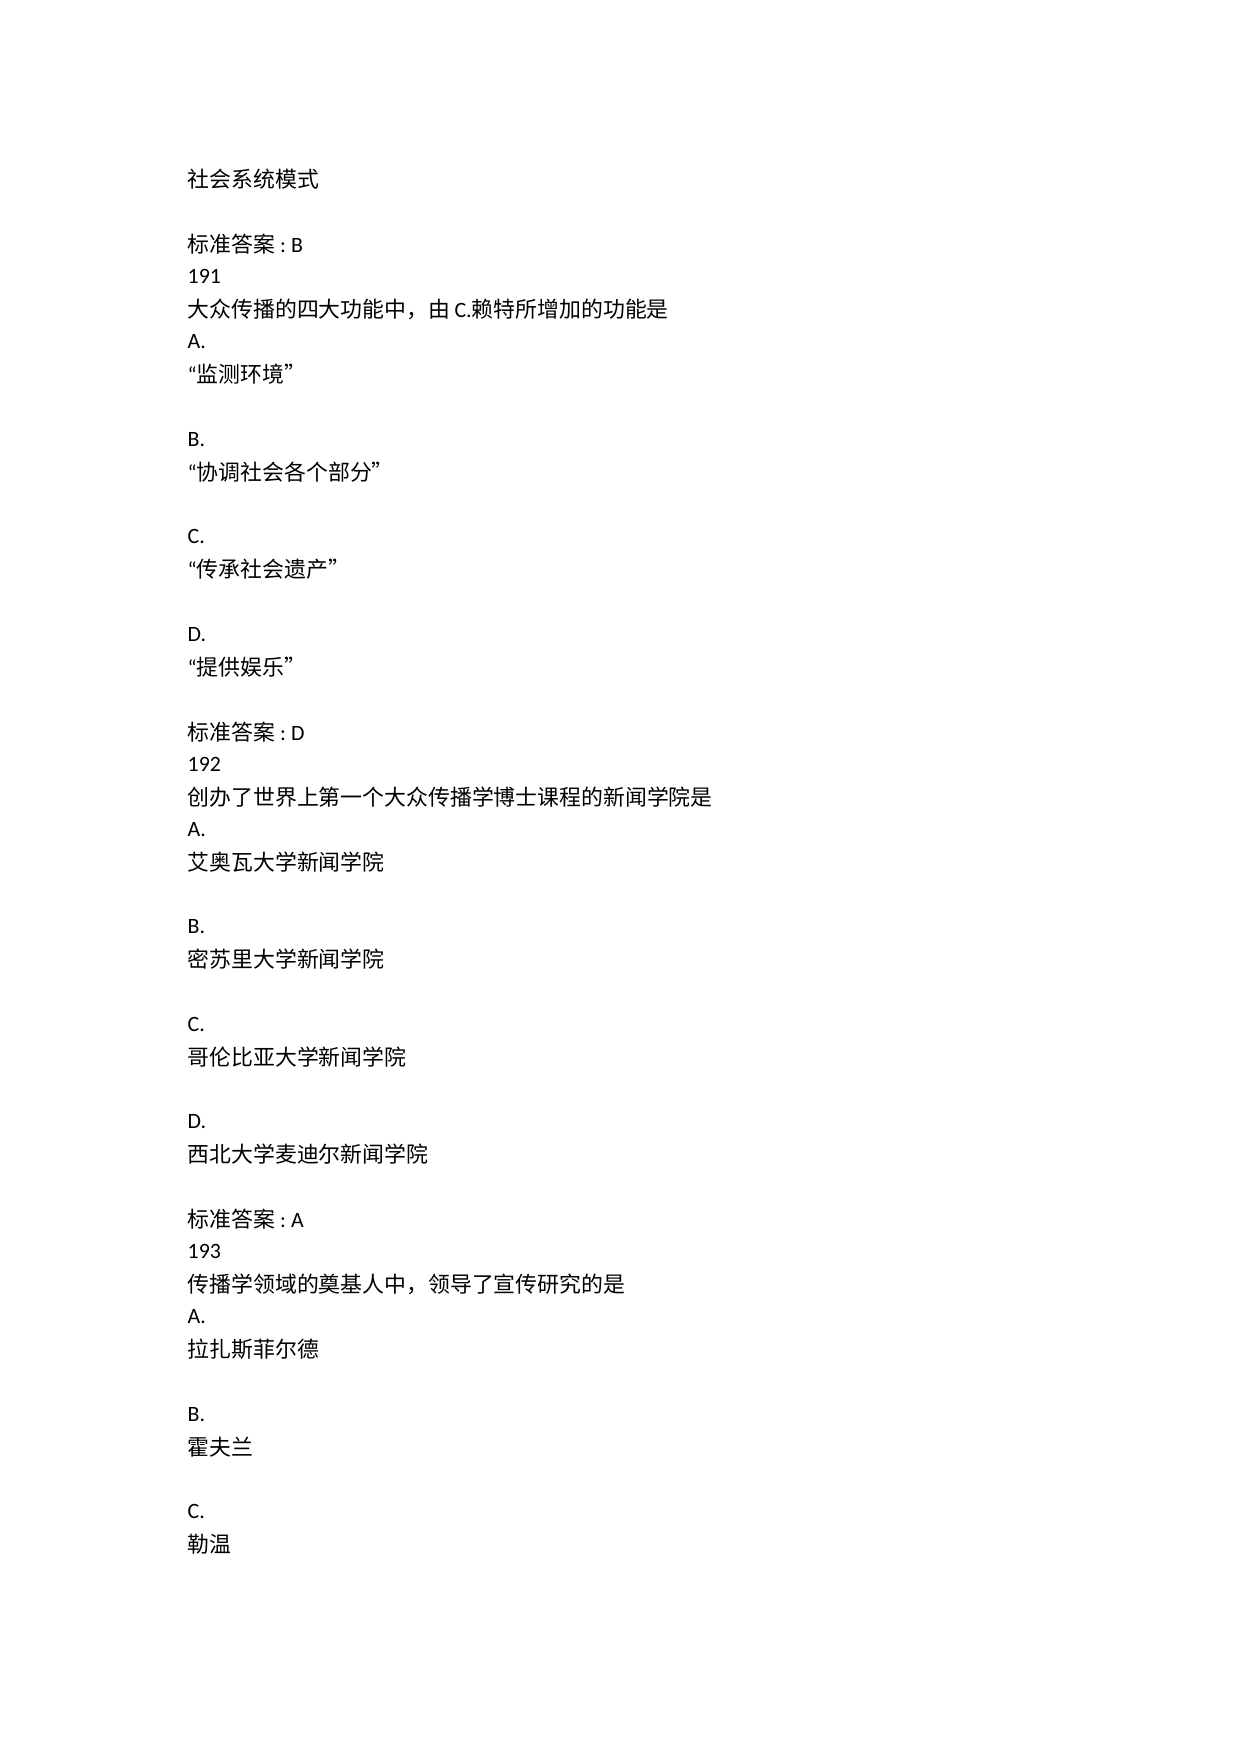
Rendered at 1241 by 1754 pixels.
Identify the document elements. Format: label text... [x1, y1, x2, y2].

text 传播学领域的奠基人中，领导了宣传研究的是 [187, 1267, 1053, 1299]
text C. [187, 1007, 1053, 1039]
text “传承社会遗产” [187, 552, 1053, 584]
text 艾奥瓦大学新闻学院 [187, 844, 1053, 877]
text “协调社会各个部分” [187, 454, 1053, 487]
text 193 [187, 1234, 1053, 1267]
text C. [187, 519, 1053, 552]
text “提供娱乐” [187, 649, 1053, 682]
text 192 [187, 747, 1053, 779]
text B. [187, 422, 1053, 454]
text 创办了世界上第一个大众传播学博士课程的新闻学院是 [187, 779, 1053, 812]
text A. [187, 1299, 1053, 1332]
text 标准答案 : A [187, 1202, 1053, 1234]
text D. [187, 617, 1053, 649]
text “监测环境” [187, 357, 1053, 389]
text D. [187, 1104, 1053, 1137]
text B. [187, 1397, 1053, 1429]
text 大众传播的四大功能中，由C.赖特所增加的功能是 [187, 292, 1053, 324]
text 西北大学麦迪尔新闻学院 [187, 1137, 1053, 1169]
text C. [187, 1494, 1053, 1527]
text B. [187, 909, 1053, 942]
text A. [187, 812, 1053, 844]
text 社会系统模式 [187, 162, 1053, 194]
text 191 [187, 259, 1053, 292]
text 标准答案 : B [187, 227, 1053, 259]
text 霍夫兰 [187, 1429, 1053, 1462]
text 拉扎斯菲尔德 [187, 1332, 1053, 1364]
text 勒温 [187, 1527, 1053, 1559]
text 标准答案 : D [187, 714, 1053, 747]
text 哥伦比亚大学新闻学院 [187, 1039, 1053, 1072]
text 密苏里大学新闻学院 [187, 942, 1053, 974]
text A. [187, 324, 1053, 357]
